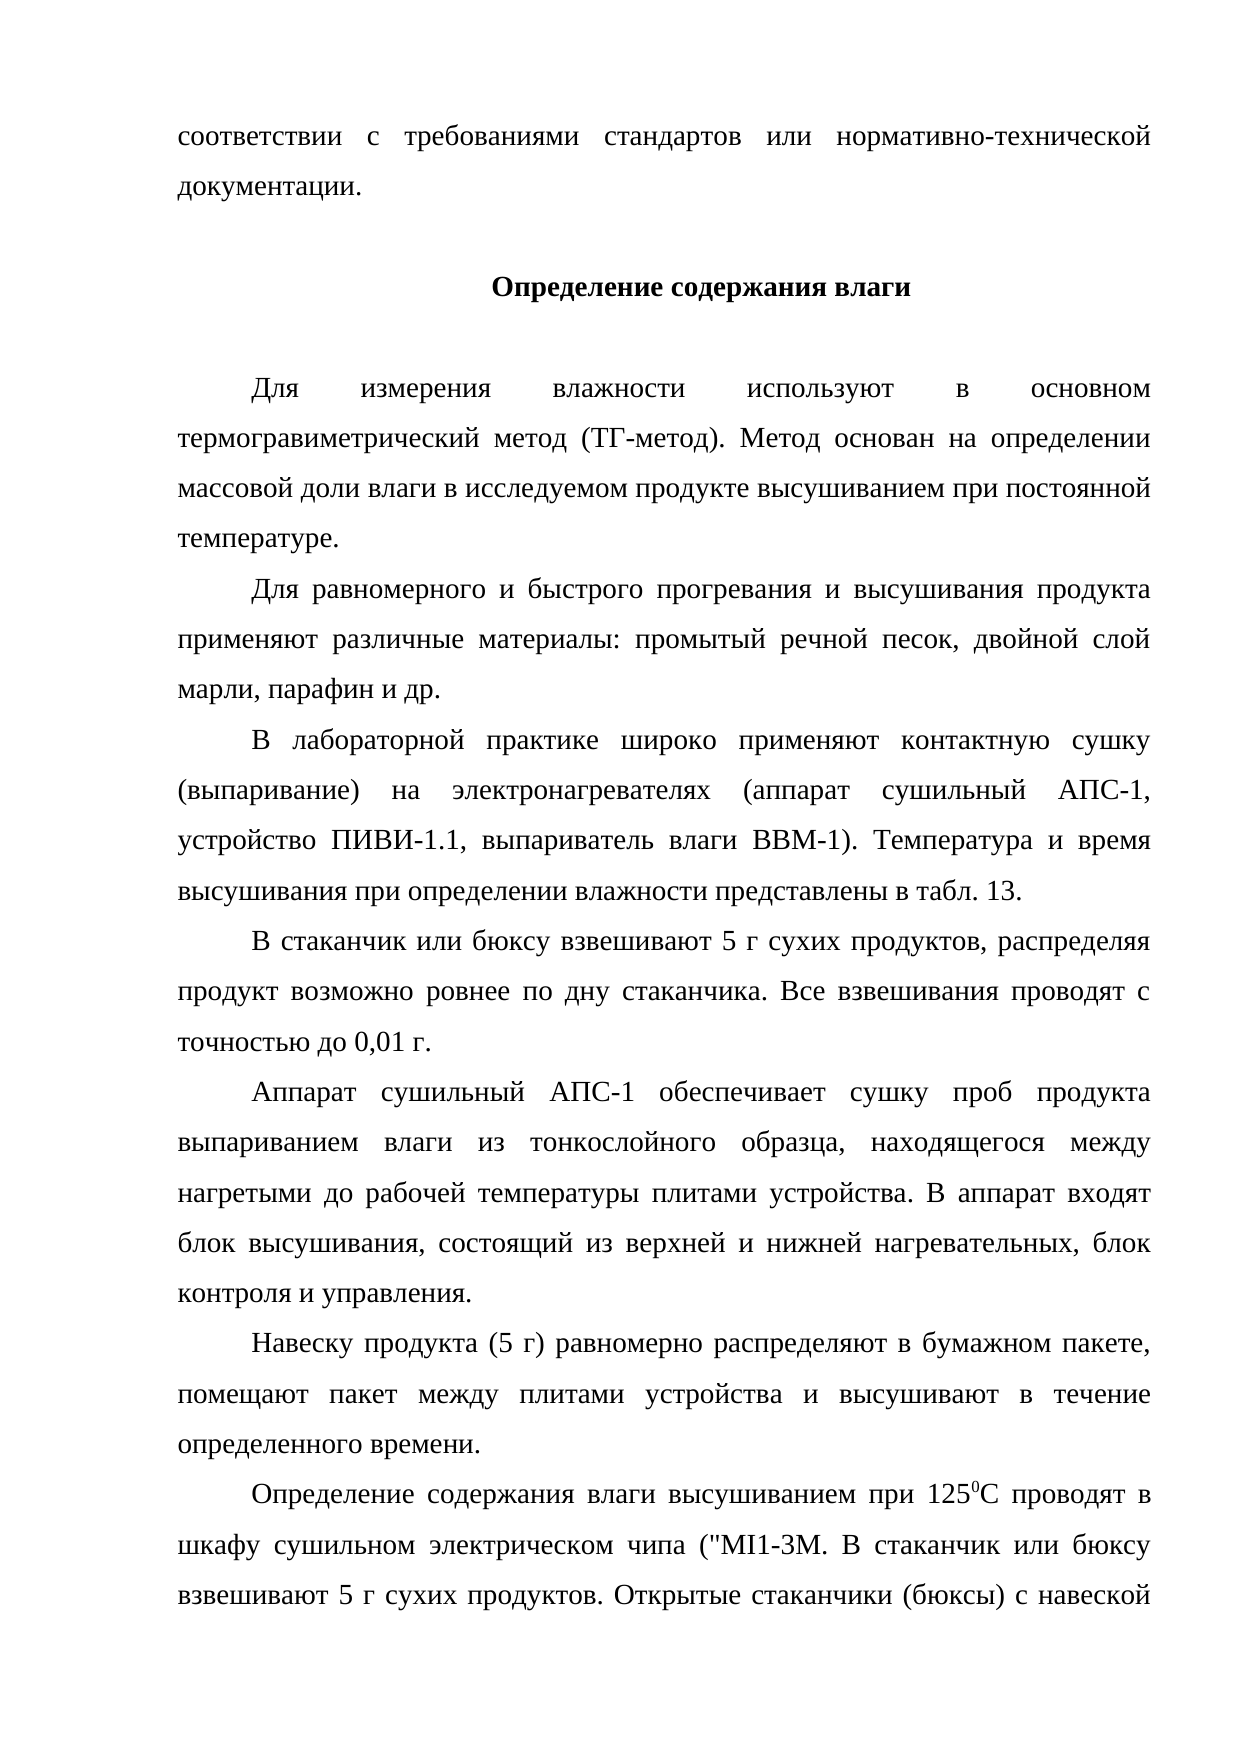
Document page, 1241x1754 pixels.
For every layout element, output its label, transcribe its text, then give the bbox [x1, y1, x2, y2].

text Для измерения влажности используют в основном термогравиметрический метод (ТГ-метод). Метод основан на определении массовой доли влаги в исследуемом продукте высушиванием при постоянной температуре. [177, 370, 1152, 554]
text Аппарат сушильный АПС-1 обеспечивает сушку проб продукта выпариванием влаги из тонкослойного образца, находящегося между нагретыми до рабочей температуры плитами устройства. В аппарат входят блок высушивания, состоящий из верхней и нижней нагревательных, блок контроля и управления. [177, 1074, 1152, 1309]
text Навеску продукта () равномерно распределяют в бумажном пакете, помещают пакет между плитами устройства и высушивают в течение определенного времени. [177, 1326, 1152, 1460]
text В лабораторной практике широко применяют контактную сушку (выпаривание) на электронагревателях (аппарат сушильный АПС-1, устройство ПИВИ-1.1, выпариватель влаги ВВМ-1). Температура и время высушивания при определении влажности представлены в табл. 13. [177, 722, 1152, 906]
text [177, 1477, 1152, 1611]
text В стаканчик или бюксу взвешивают сухих продуктов, распределяя продукт возможно ровнее по дну стаканчика. Все взвешивания проводят с точностью до . [177, 923, 1152, 1057]
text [177, 118, 1152, 202]
text Определение содержания влаги [177, 269, 1152, 303]
text Для равномерного и быстрого прогревания и высушивания продукта применяют различные материалы: промытый речной песок, двойной слой марли, парафин и др. [177, 571, 1152, 705]
